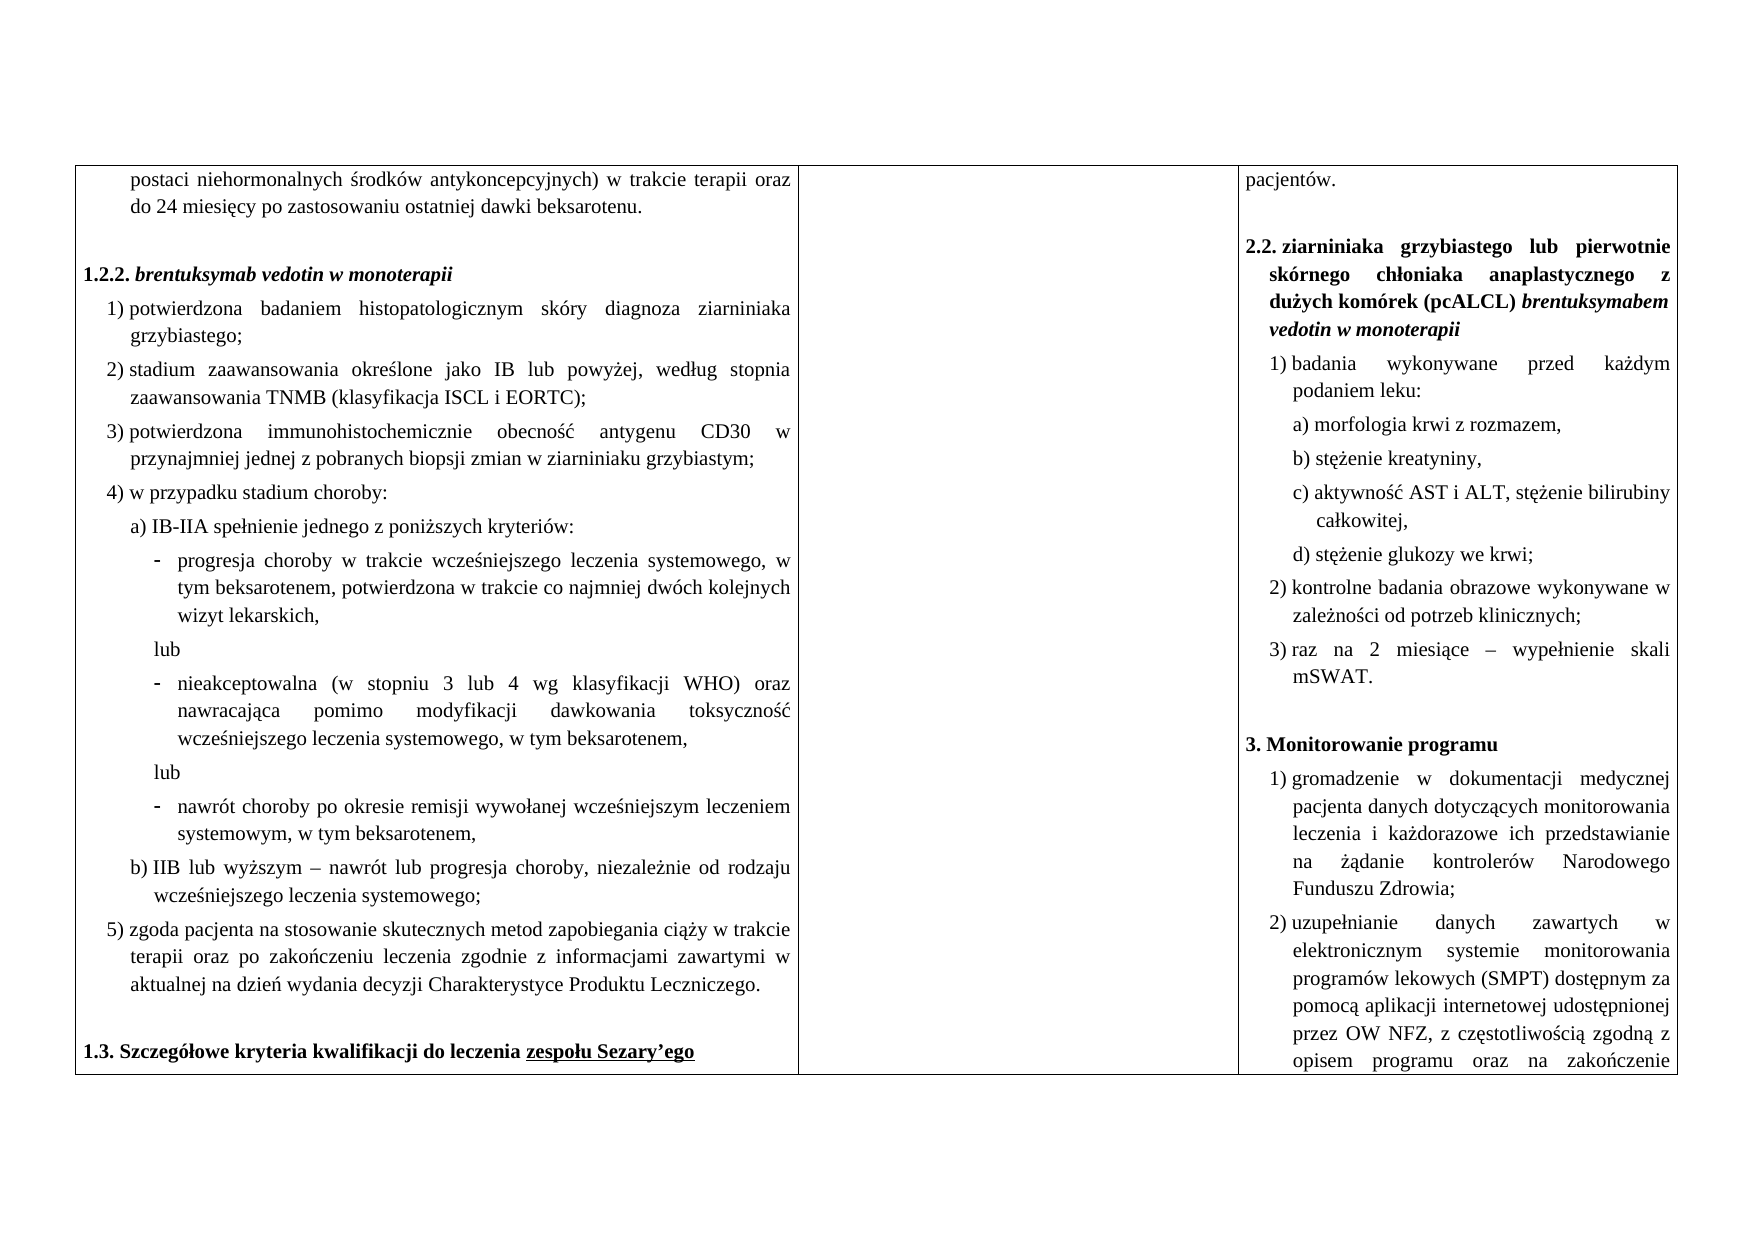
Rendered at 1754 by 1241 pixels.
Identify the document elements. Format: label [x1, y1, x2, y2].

table_cell [799, 166, 1238, 1073]
table_cell [1239, 166, 1677, 1073]
table_cell [76, 166, 798, 1073]
